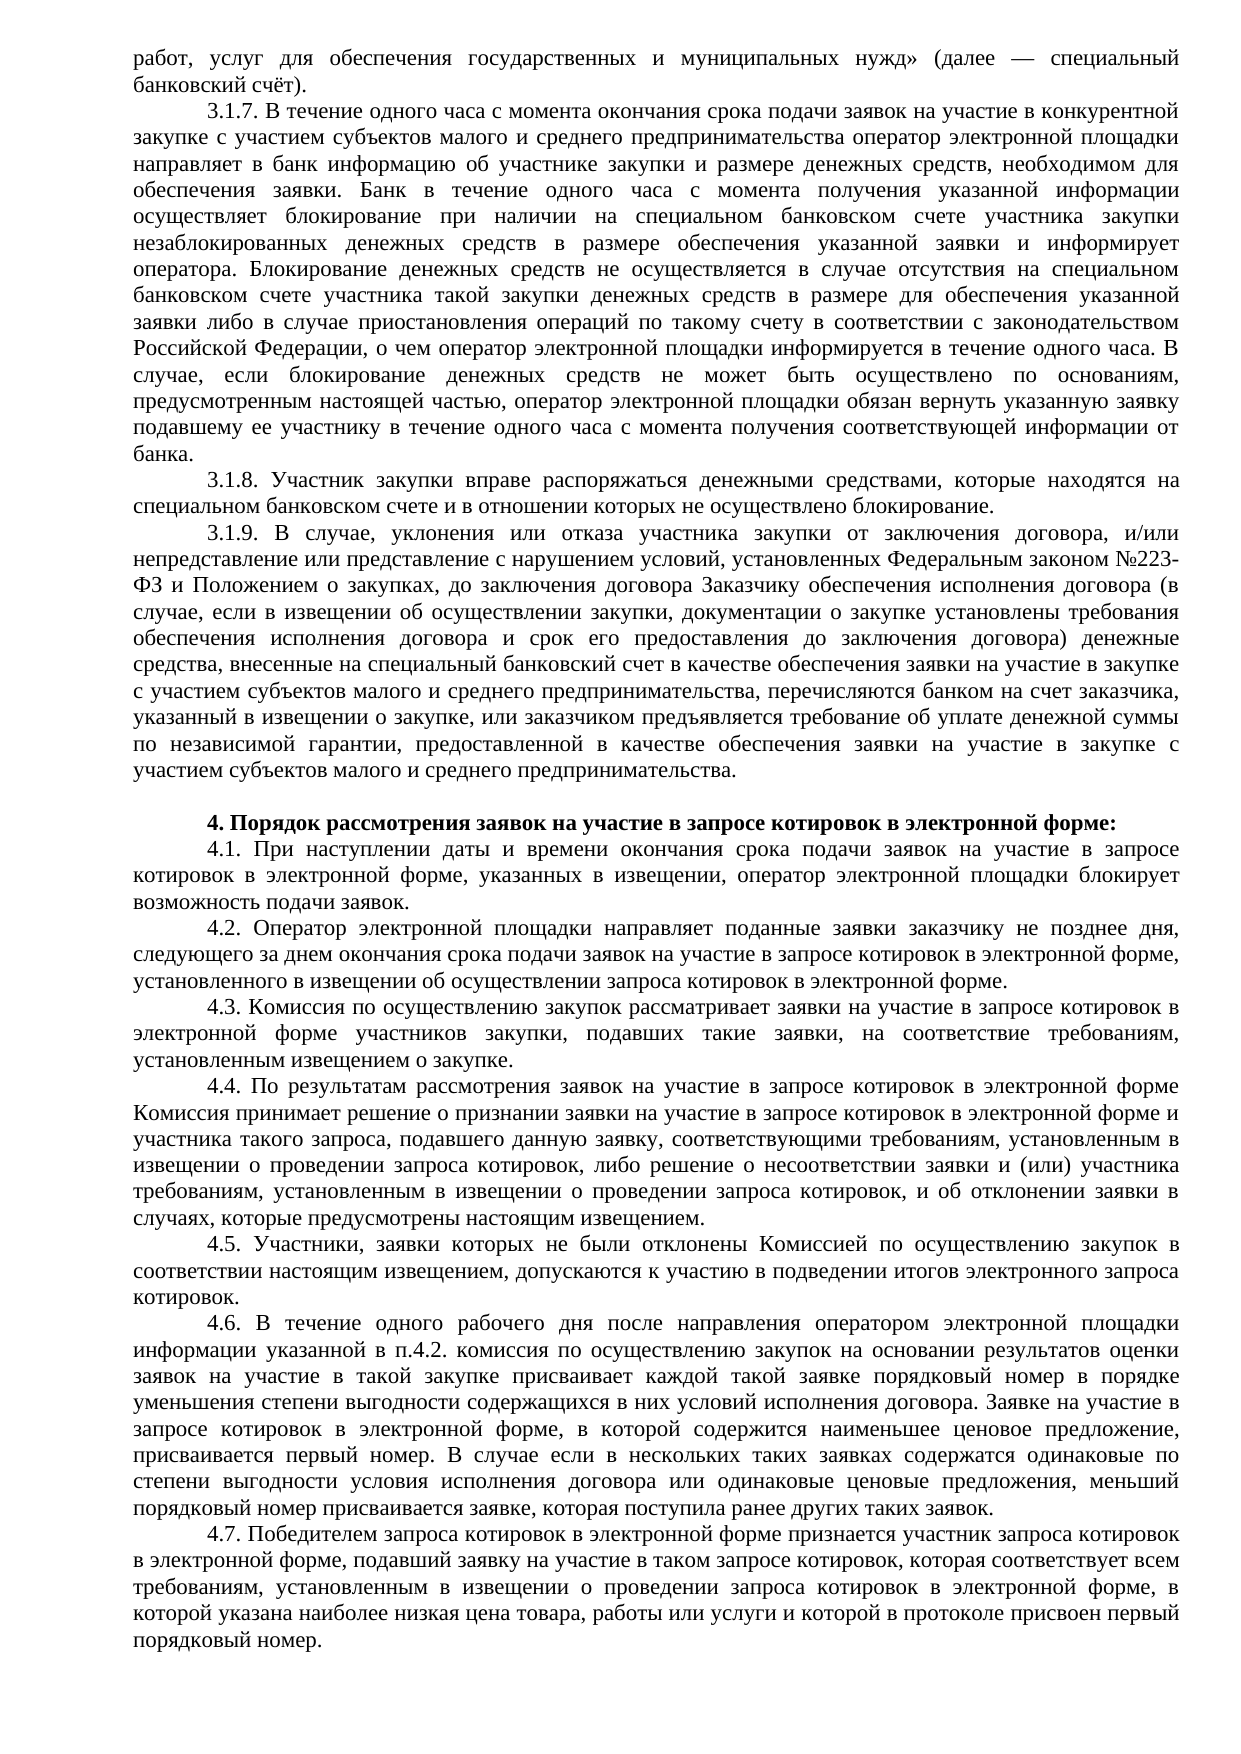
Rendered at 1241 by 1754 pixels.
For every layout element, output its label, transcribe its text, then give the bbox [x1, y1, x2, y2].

text 3.1.8. Участник закупки вправе распоряжаться денежными средствами, которые находятся на специальном банковском счете и в отношении которых не осуществлено блокирование. [133, 466, 1181, 519]
text 4.3. Комиссия по осуществлению закупок рассматривает заявки на участие в запросе котировок в электронной форме участников закупки, подавших такие заявки, на соответствие требованиям, установленным извещением о закупке. [133, 993, 1181, 1072]
text 4.2. Оператор электронной площадки направляет поданные заявки заказчику не позднее дня, следующего за днем окончания срока подачи заявок на участие в запросе котировок в электронной форме, установленного в извещении об осуществлении запроса котировок в электронной форме. [133, 914, 1181, 993]
text 4.1. При наступлении даты и времени окончания срока подачи заявок на участие в запросе котировок в электронной форме, указанных в извещении, оператор электронной площадки блокирует возможность подачи заявок. [133, 835, 1181, 914]
text 3.1.9. В случае, уклонения или отказа участника закупки от заключения договора, и/или непредставление или представление с нарушением условий, установленных Федеральным законом №223-ФЗ и Положением о закупках, до заключения договора Заказчику обеспечения исполнения договора (в случае, если в извещении об осуществлении закупки, документации о закупке установлены требования обеспечения исполнения договора и срок его предоставления до заключения договора) денежные средства, внесенные на специальный банковский счет в качестве обеспечения заявки на участие в закупке с участием субъектов малого и среднего предпринимательства, перечисляются банком на счет заказчика, указанный в извещении о закупке, или заказчиком предъявляется требование об уплате денежной суммы по независимой гарантии, предоставленной в качестве обеспечения заявки на участие в закупке с участием субъектов малого и среднего предпринимательства. [133, 519, 1181, 782]
text 4.4. По результатам рассмотрения заявок на участие в запросе котировок в электронной форме Комиссия принимает решение о признании заявки на участие в запросе котировок в электронной форме и участника такого запроса, подавшего данную заявку, соответствующими требованиям, установленным в извещении о проведении запроса котировок, либо решение о несоответствии заявки и (или) участника требованиям, установленным в извещении о проведении запроса котировок, и об отклонении заявки в случаях, которые предусмотрены настоящим извещением. [133, 1072, 1181, 1230]
text 4.6. В течение одного рабочего дня после направления оператором электронной площадки информации указанной в п.4.2. комиссия по осуществлению закупок на основании результатов оценки заявок на участие в такой закупке присваивает каждой такой заявке порядковый номер в порядке уменьшения степени выгодности содержащихся в них условий исполнения договора. Заявке на участие в запросе котировок в электронной форме, в которой содержится наименьшее ценовое предложение, присваивается первый номер. В случае если в нескольких таких заявках содержатся одинаковые по степени выгодности условия исполнения договора или одинаковые ценовые предложения, меньший порядковый номер присваивается заявке, которая поступила ранее других таких заявок. [133, 1309, 1181, 1520]
text 3.1.7. В течение одного часа с момента окончания срока подачи заявок на участие в конкурентной закупке с участием субъектов малого и среднего предпринимательства оператор электронной площадки направляет в банк информацию об участнике закупки и размере денежных средств, необходимом для обеспечения заявки. Банк в течение одного часа с момента получения указанной информации осуществляет блокирование при наличии на специальном банковском счете участника закупки незаблокированных денежных средств в размере обеспечения указанной заявки и информирует оператора. Блокирование денежных средств не осуществляется в случае отсутствия на специальном банковском счете участника такой закупки денежных средств в размере для обеспечения указанной заявки либо в случае приостановления операций по такому счету в соответствии с законодательством Российской Федерации, о чем оператор электронной площадки информируется в течение одного часа. В случае, если блокирование денежных средств не может быть осуществлено по основаниям, предусмотренным настоящей частью, оператор электронной площадки обязан вернуть указанную заявку подавшему ее участнику в течение одного часа с момента получения соответствующей информации от банка. [133, 97, 1181, 466]
text 4.5. Участники, заявки которых не были отклонены Комиссией по осуществлению закупок в соответствии настоящим извещением, допускаются к участию в подведении итогов электронного запроса котировок. [133, 1230, 1181, 1309]
subtitle 4. Порядок рассмотрения заявок на участие в запросе котировок в электронной форме: [133, 809, 1181, 835]
text 4.7. Победителем запроса котировок в электронной форме признается участник запроса котировок в электронной форме, подавший заявку на участие в таком запросе котировок, которая соответствует всем требованиям, установленным в извещении о проведении запроса котировок в электронной форме, в которой указана наиболее низкая цена товара, работы или услуги и которой в протоколе присвоен первый порядковый номер. [133, 1520, 1181, 1652]
